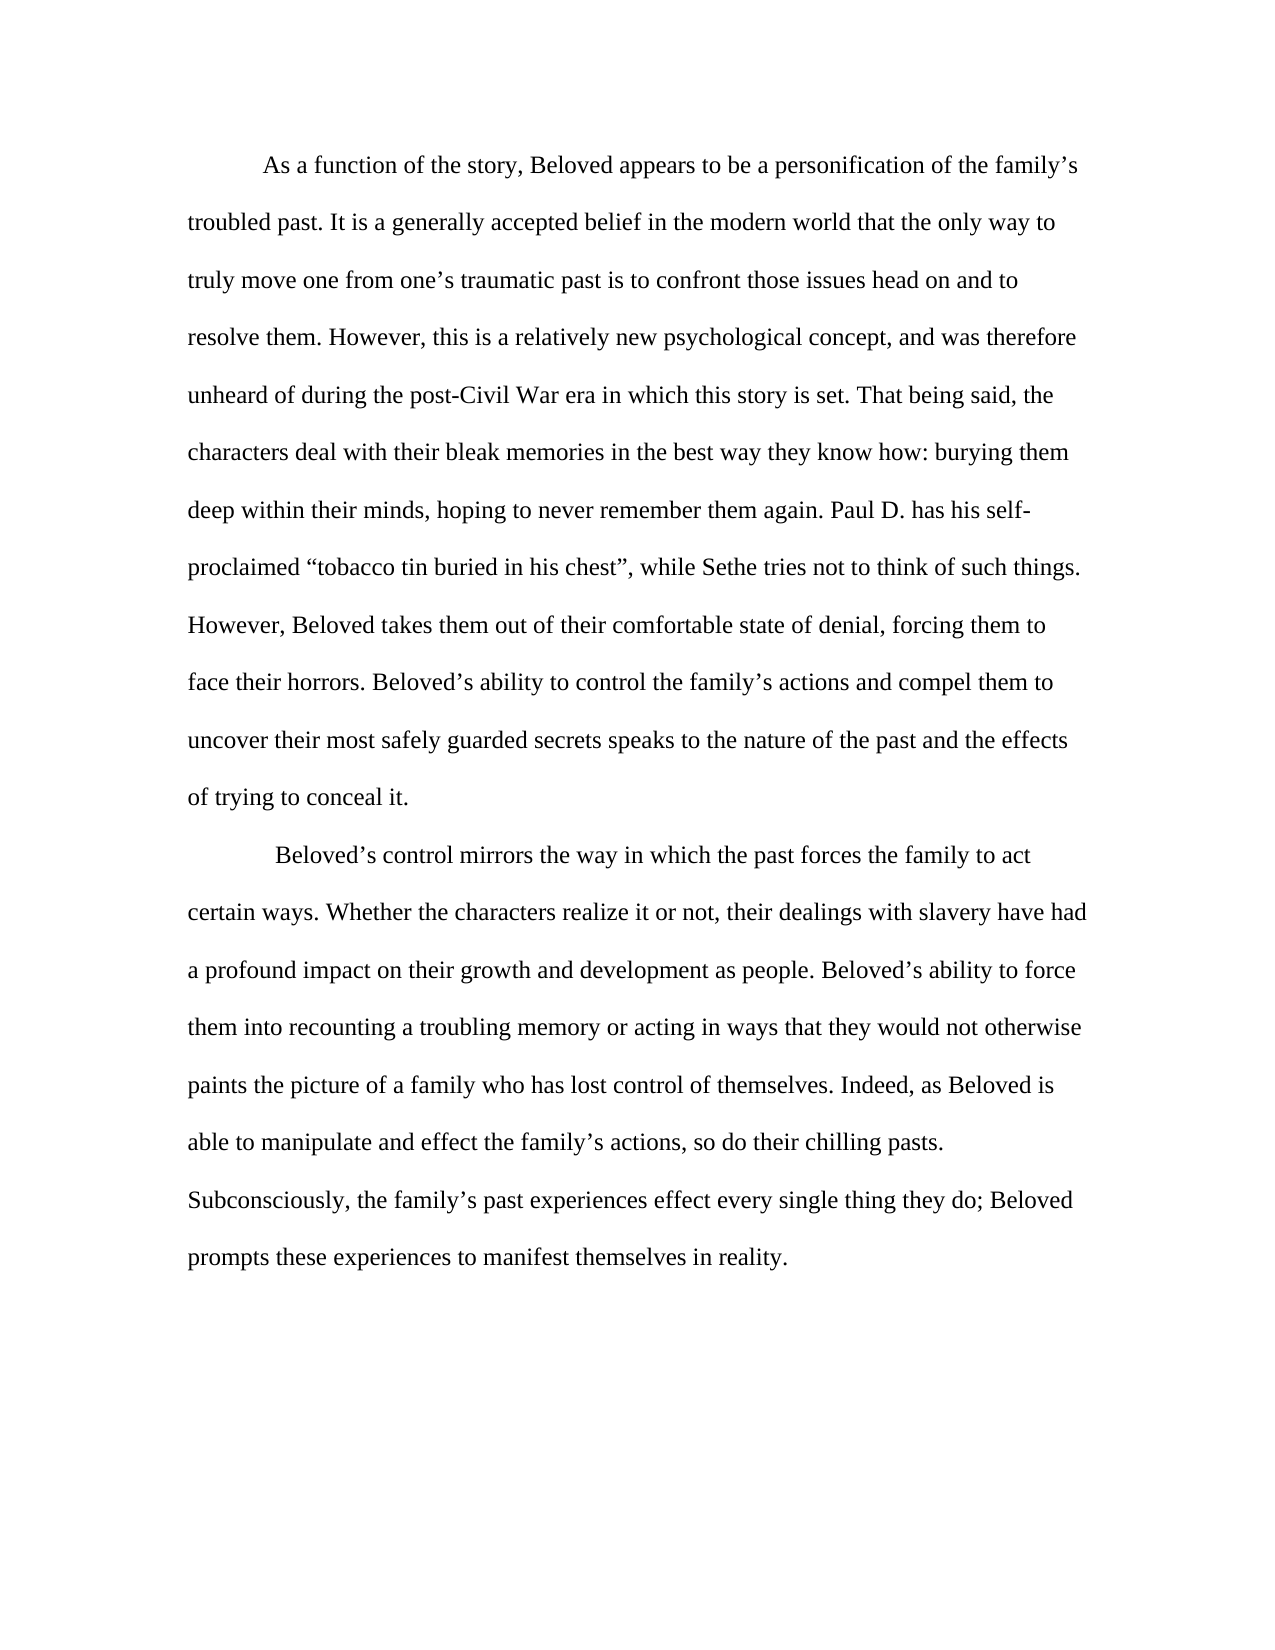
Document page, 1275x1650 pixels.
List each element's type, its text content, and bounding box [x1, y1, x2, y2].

text Beloved’s control mirrors the way in which the past forces the family to act certain ways. Whether the characters realize it or not, their dealings with slavery have had a profound impact on their growth and development as people. Beloved’s ability to force them into recounting a troubling memory or acting in ways that they would not otherwise paints the picture of a family who has lost control of themselves. Indeed, as Beloved is able to manipulate and effect the family’s actions, so do their chilling pasts. Subconsciously, the family’s past experiences effect every single thing they do; Beloved prompts these experiences to manifest themselves in reality. [187, 840, 1087, 1271]
text As a function of the story, Beloved appears to be a personification of the family’s troubled past. It is a generally accepted belief in the modern world that the only way to truly move one from one’s traumatic past is to confront those issues head on and to resolve them. However, this is a relatively new psychological concept, and was therefore unheard of during the post-Civil War era in which this story is set. That being said, the characters deal with their bleak memories in the best way they know how: burying them deep within their minds, hoping to never remember them again. Paul D. has his self-proclaimed “tobacco tin buried in his chest”, while Sethe tries not to think of such things. However, Beloved takes them out of their comfortable state of denial, forcing them to face their horrors. Beloved’s ability to control the family’s actions and compel them to uncover their most safely guarded secrets speaks to the nature of the past and the effects of trying to conceal it. [187, 150, 1087, 811]
